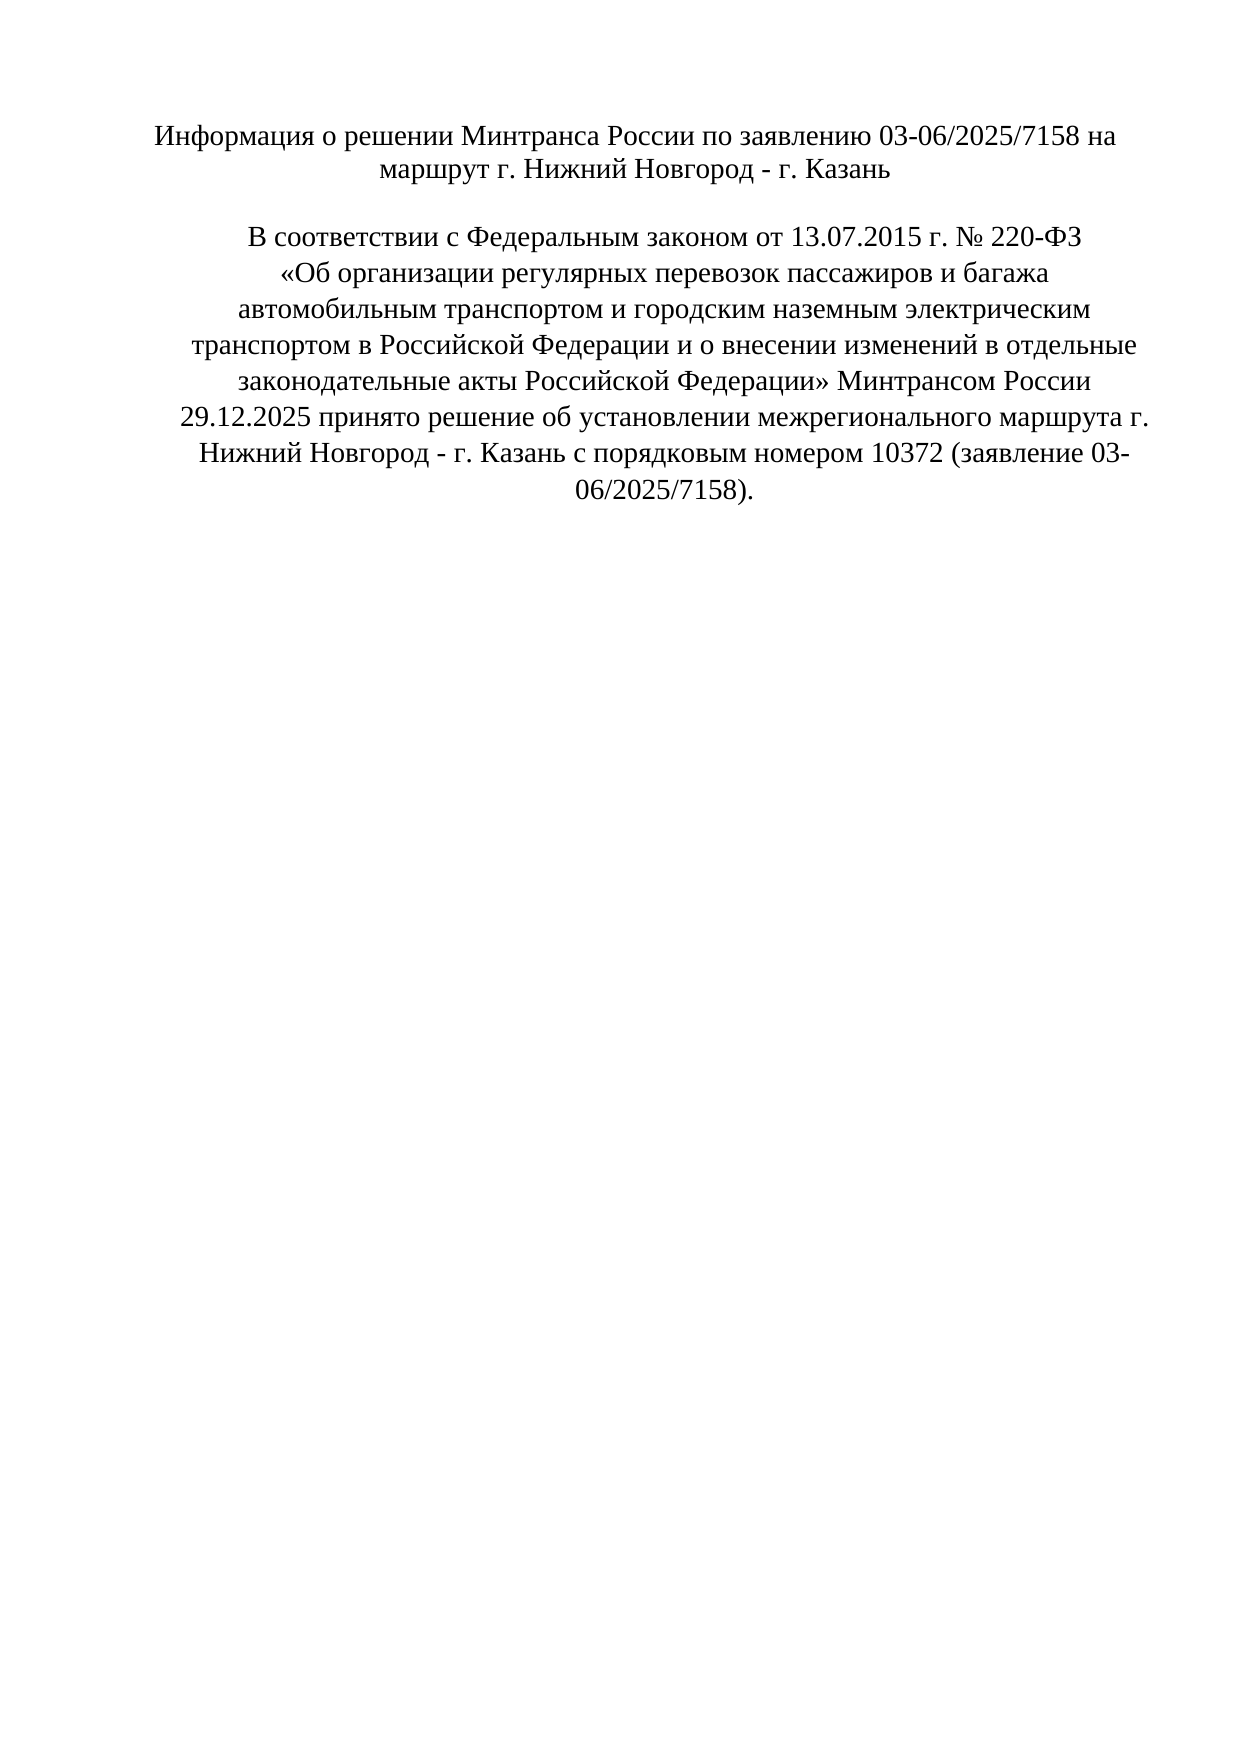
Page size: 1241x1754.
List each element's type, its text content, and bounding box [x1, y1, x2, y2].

text Информация о решении Минтранса России по заявлению 03-06/2025/7158 на маршрут г. Нижний Новгород - г. Казань [118, 118, 1152, 185]
text В соответствии с Федеральным законом от 13.07.2015 г. № 220-ФЗ «Об организации регулярных перевозок пассажиров и багажа автомобильным транспортом и городским наземным электрическим транспортом в Российской Федерации и о внесении изменений в отдельные законодательные акты Российской Федерации» Минтрансом России 29.12.2025 принято решение об установлении межрегионального маршрута г. Нижний Новгород - г. Казань с порядковым номером 10372 (заявление 03-06/2025/7158). [177, 219, 1152, 505]
